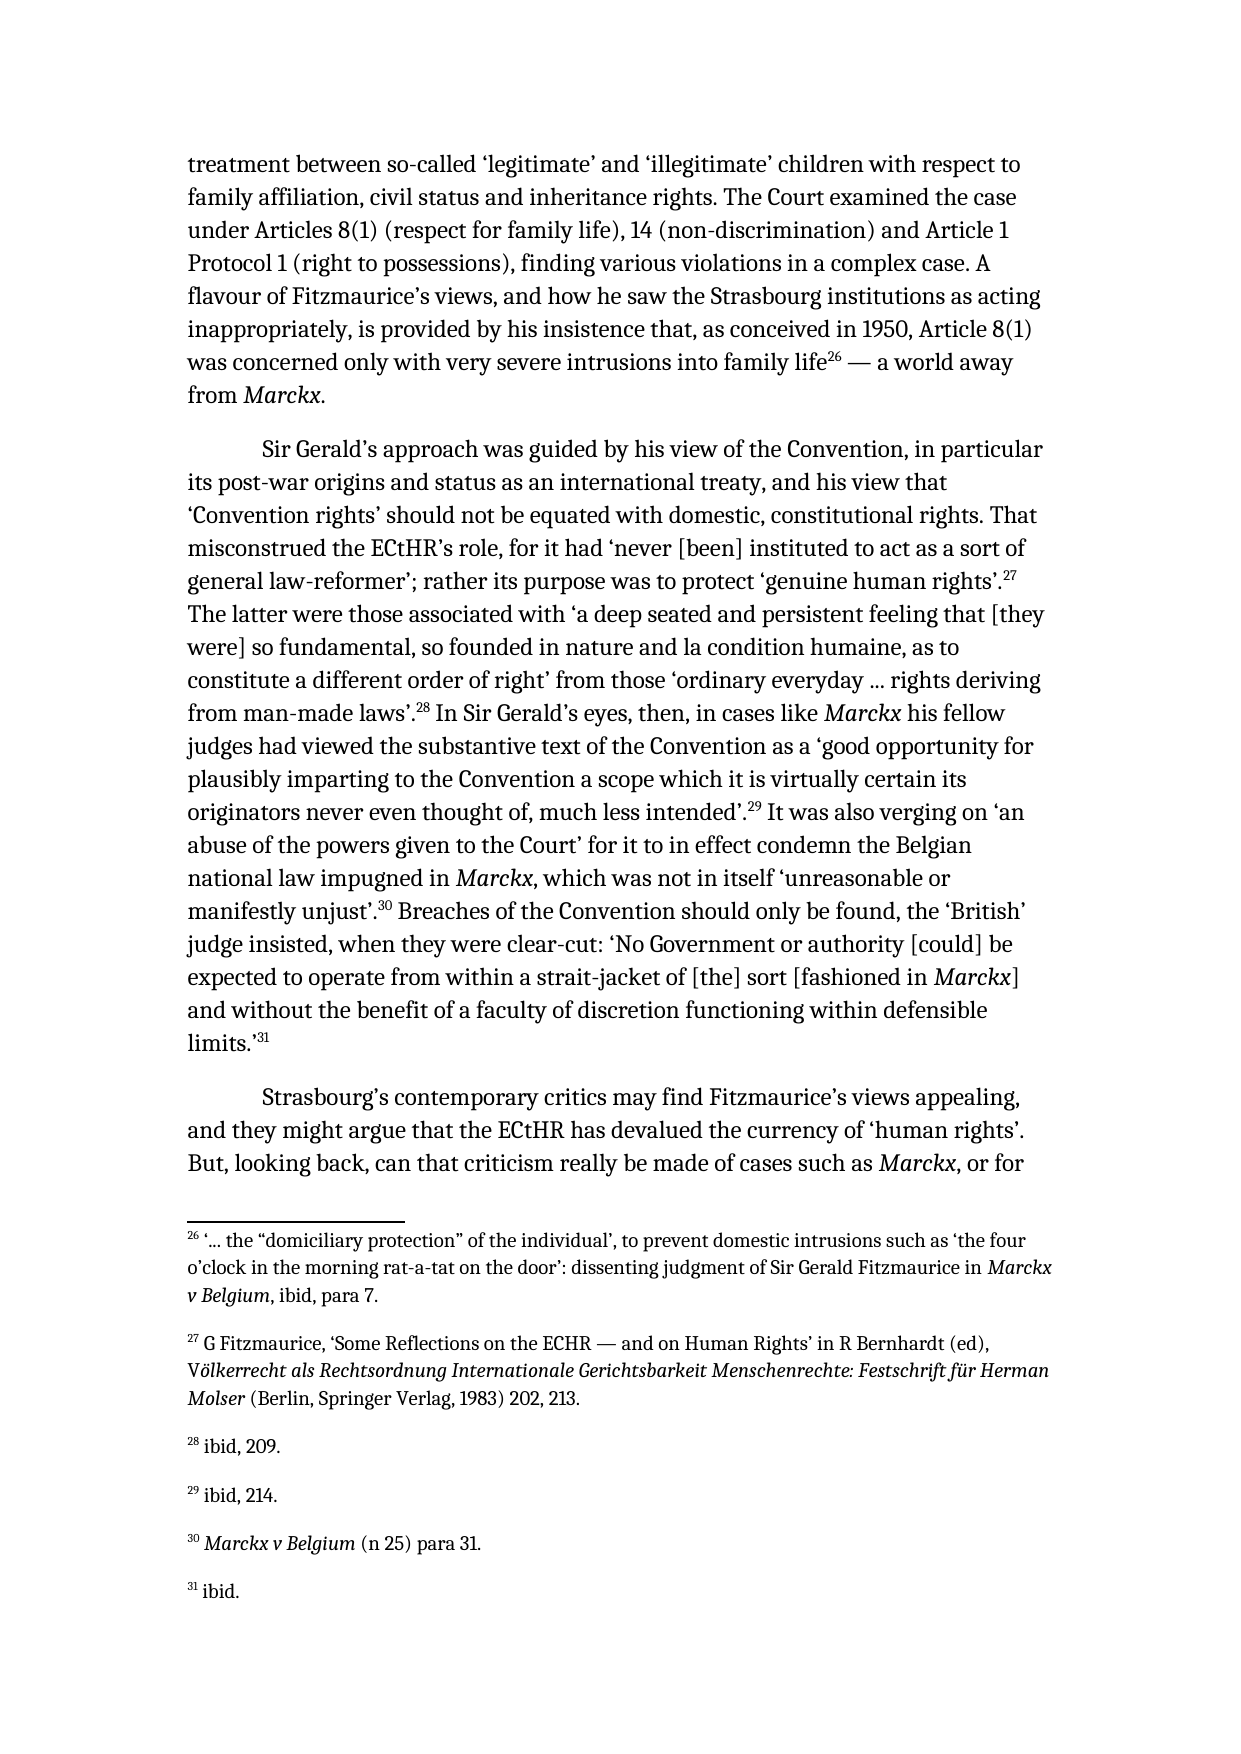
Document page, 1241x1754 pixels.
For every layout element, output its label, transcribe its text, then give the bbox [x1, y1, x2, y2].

text Sir Gerald’s dissent in Marckx v Belgium exemplifies his approach. The case concerned Belgian laws which, amongst other things, permitted differences in treatment between so-called ‘legitimate’ and ‘illegitimate’ children with respect to family affiliation, civil status and inheritance rights. The Court examined the case under Articles 8(1) (respect for family life), 14 (non-discrimination) and Article 1 Protocol 1 (right to possessions), finding various violations in a complex case. A flavour of Fitzmaurice’s views, and how he saw the Strasbourg institutions as acting inappropriately, is provided by his insistence that, as conceived in 1950, Article 8(1) was concerned only with very severe intrusions into family life — a world away from Marckx. [187, 150, 1053, 410]
text Sir Gerald’s approach was guided by his view of the Convention, in particular its post-war origins and status as an international treaty, and his view that ‘Convention rights’ should not be equated with domestic, constitutional rights. That misconstrued the ECtHR’s role, for it had ‘never [been] instituted to act as a sort of general law-reformer’; rather its purpose was to protect ‘genuine human rights’. The latter were those associated with ‘a deep seated and persistent feeling that [they were] so fundamental, so founded in nature and la condition humaine, as to constitute a different order of right’ from those ‘ordinary everyday ... rights deriving from man-made laws’. In Sir Gerald’s eyes, then, in cases like Marckx his fellow judges had viewed the substantive text of the Convention as a ‘good opportunity for plausibly imparting to the Convention a scope which it is virtually certain its originators never even thought of, much less intended’. It was also verging on ‘an abuse of the powers given to the Court’ for it to in effect condemn the Belgian national law impugned in Marckx, which was not in itself ‘unreasonable or manifestly unjust’. Breaches of the Convention should only be found, the ‘British’ judge insisted, when they were clear-cut: ‘No Government or authority [could] be expected to operate from within a strait-jacket of [the] sort [fashioned in Marckx] and without the benefit of a faculty of discretion functioning within defensible limits.’ [187, 435, 1053, 1058]
text Strasbourg’s contemporary critics may find Fitzmaurice’s views appealing, and they might argue that the ECtHR has devalued the currency of ‘human rights’. But, looking back, can that criticism really be made of cases such as Marckx, or for that matter those of Tyrer v UK, Golder v UK, Airey v Ireland and other important cases of Fitzmaurice’s era? The issues at stake in those cases may have been far removed from those that had inspired the Convention’s drafters. But did the Court’s handling of them not demonstrate the value of its role as a mechanism which could gently keep the laws of the Member States within reasonable bounds, the boundaries or parameters being set to reflect a minimum, common European standard, one which Belgium had not adhered to in Marckx (the Court identifying fault in a domestic legal regime which permitted discrimination against illegitimate children in issues such as family affiliation and inheritance rights)? [187, 1083, 1053, 1178]
